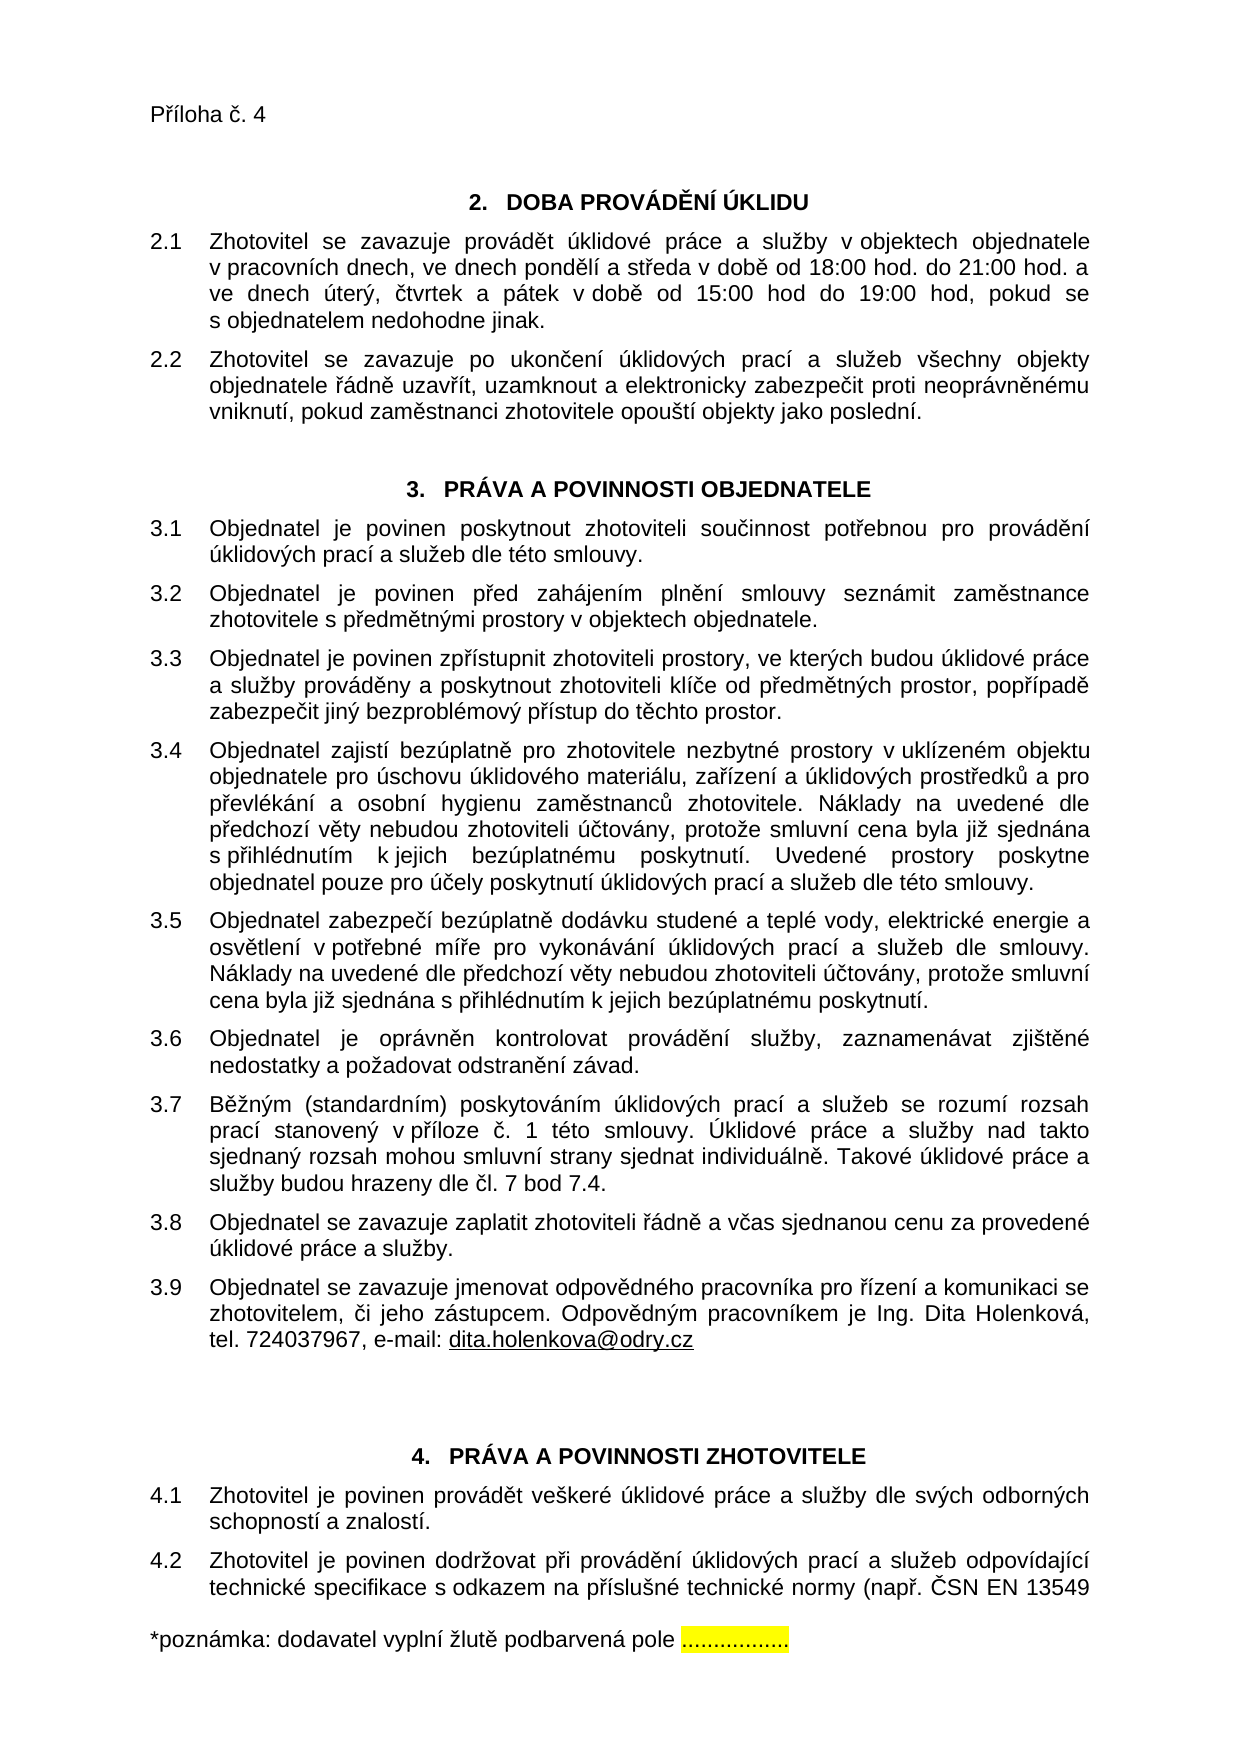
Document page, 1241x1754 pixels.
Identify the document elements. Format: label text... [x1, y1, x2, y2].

list Objednatel se zavazuje zaplatit zhotoviteli řádně a včas sjednanou cenu za provedené úklidové práce a služby. [150, 1208, 1090, 1261]
list Zhotovitel je povinen provádět veškeré úklidové práce a služby dle svých odborných schopností a znalostí. [150, 1482, 1090, 1534]
list Objednatel zajistí bezúplatně pro zhotovitele nezbytné prostory v uklízeném objektu objednatele pro úschovu úklidového materiálu, zařízení a úklidových prostředků a pro převlékání a osobní hygienu zaměstnanců zhotovitele. Náklady na uvedené dle předchozí věty nebudou zhotoviteli účtovány, protože smluvní cena byla již sjednána s přihlédnutím k jejich bezúplatnému poskytnutí. Uvedené prostory poskytne objednatel pouze pro účely poskytnutí úklidových prací a služeb dle této smlouvy. [150, 737, 1090, 895]
list Zhotovitel se zavazuje provádět úklidové práce a služby v objektech objednatele v pracovních dnech, ve dnech pondělí a středa v době od 18:00 hod. do 21:00 hod. a ve dnech úterý, čtvrtek a pátek v době od 15:00 hod do 19:00 hod, pokud se s objednatelem nedohodne jinak. [150, 228, 1090, 333]
list Běžným (standardním) poskytováním úklidových prací a služeb se rozumí rozsah prací stanovený v příloze č. 1 této smlouvy. Úklidové práce a služby nad takto sjednaný rozsah mohou smluvní strany sjednat individuálně. Takové úklidové práce a služby budou hrazeny dle čl. 7 bod 7.4. [150, 1091, 1090, 1196]
list Objednatel je povinen před zahájením plnění smlouvy seznámit zaměstnance zhotovitele s předmětnými prostory v objektech objednatele. [150, 580, 1090, 633]
list Objednatel zabezpečí bezúplatně dodávku studené a teplé vody, elektrické energie a osvětlení v potřebné míře pro vykonávání úklidových prací a služeb dle smlouvy. Náklady na uvedené dle předchozí věty nebudou zhotoviteli účtovány, protože smluvní cena byla již sjednána s přihlédnutím k jejich bezúplatnému poskytnutí. [150, 907, 1090, 1013]
list Objednatel je povinen zpřístupnit zhotoviteli prostory, ve kterých budou úklidové práce a služby prováděny a poskytnout zhotoviteli klíče od předmětných prostor, popřípadě zabezpečit jiný bezproblémový přístup do těchto prostor. [150, 645, 1090, 724]
list DOBA PROVÁDĚNÍ ÚKLIDU [187, 189, 1090, 215]
list PRÁVA A POVINNOSTI OBJEDNATELE [187, 476, 1090, 502]
list Objednatel je povinen poskytnout zhotoviteli součinnost potřebnou pro provádění úklidových prací a služeb dle této smlouvy. [150, 515, 1090, 568]
list Objednatel se zavazuje jmenovat odpovědného pracovníka pro řízení a komunikaci se zhotovitelem, či jeho zástupcem. Odpovědným pracovníkem je Ing. Dita Holenková, tel. 724037967, e-mail: dita.holenkova@odry.cz [150, 1274, 1090, 1353]
list Zhotovitel se zavazuje po ukončení úklidových prací a služeb všechny objekty objednatele řádně uzavřít, uzamknout a elektronicky zabezpečit proti neoprávněnému vniknutí, pokud zaměstnanci zhotovitele opouští objekty jako poslední. [150, 346, 1090, 425]
list Objednatel je oprávněn kontrolovat provádění služby, zaznamenávat zjištěné nedostatky a požadovat odstranění závad. [150, 1025, 1090, 1078]
list PRÁVA A POVINNOSTI ZHOTOVITELE [187, 1443, 1090, 1469]
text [150, 1547, 1090, 1600]
